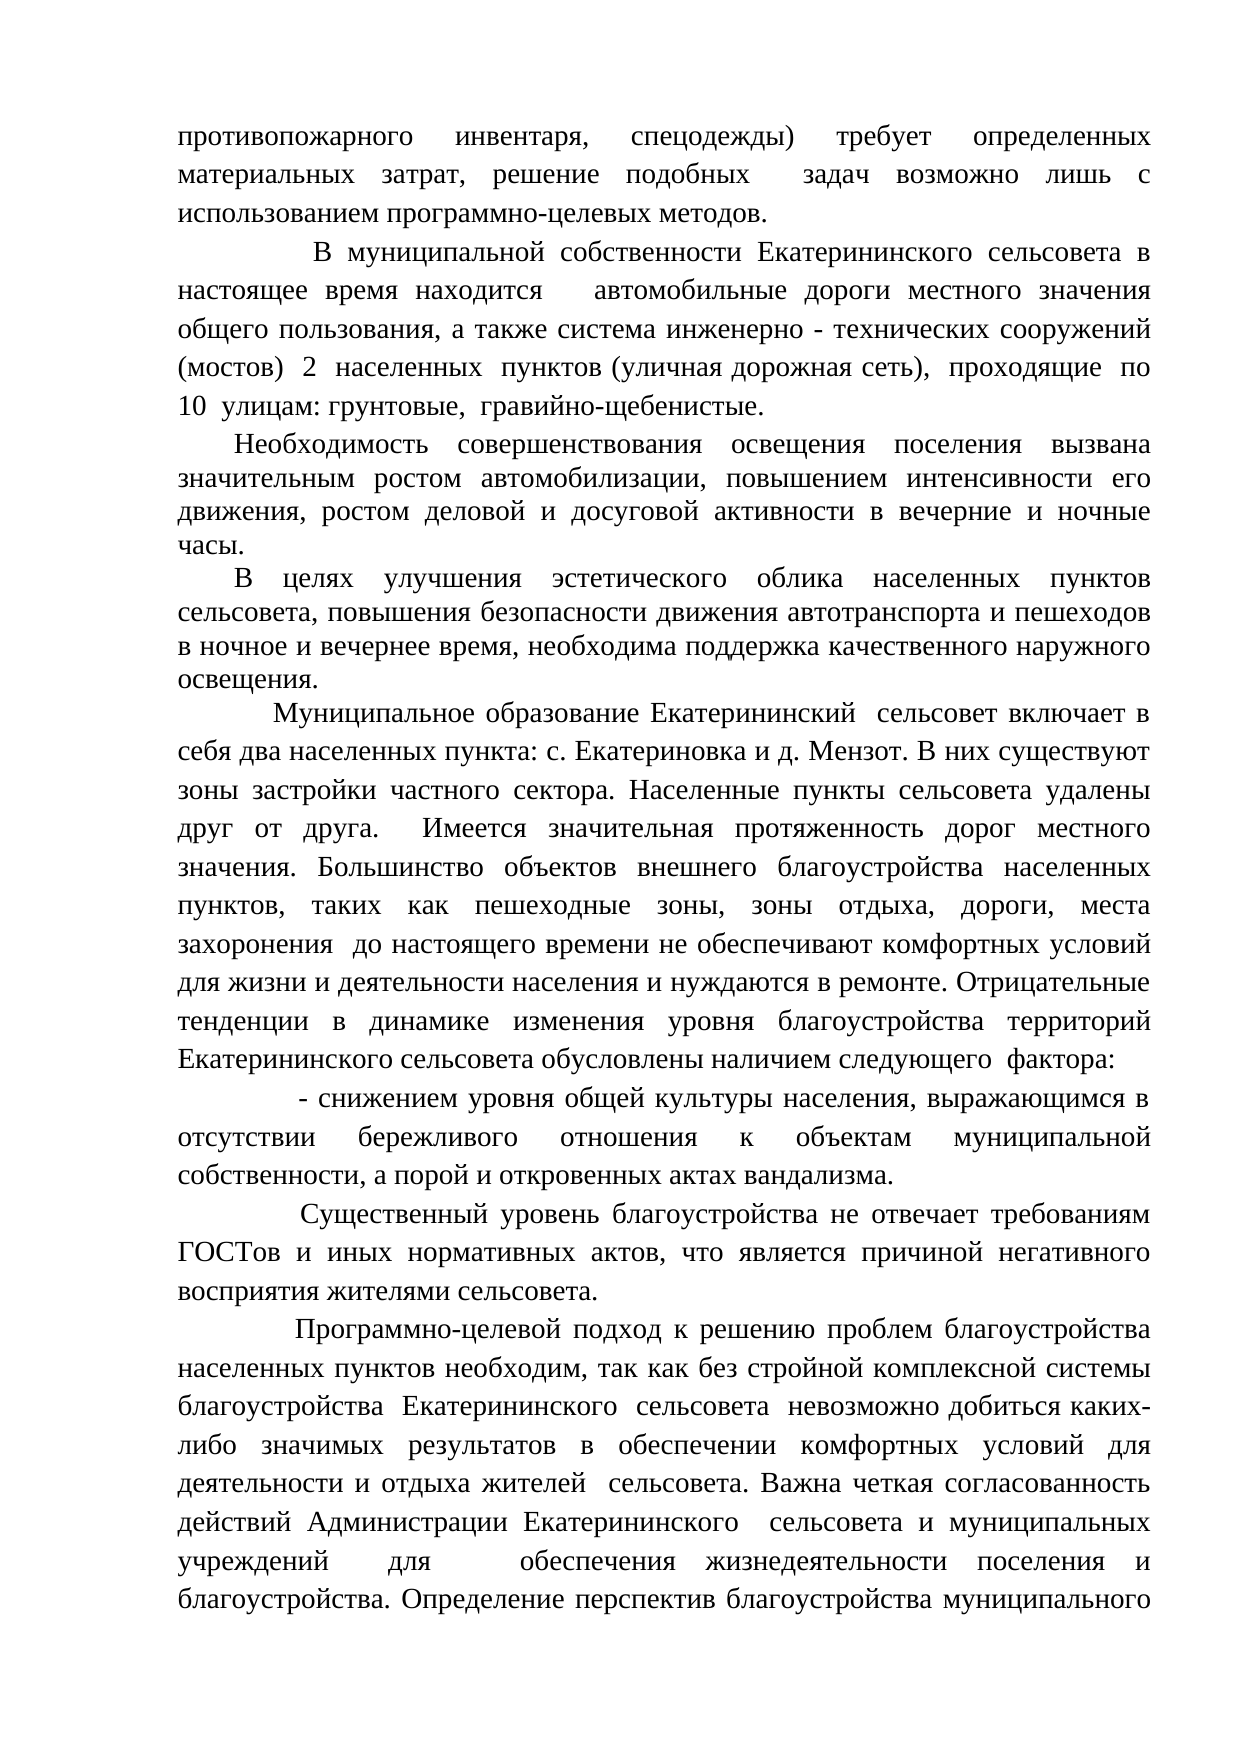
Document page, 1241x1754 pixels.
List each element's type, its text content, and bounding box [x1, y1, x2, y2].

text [177, 118, 1152, 229]
text В целях улучшения эстетического облика населенных пунктов сельсовета, повышения безопасности движения автотранспорта и пешеходов в ночное и вечернее время, необходима поддержка качественного наружного освещения. [177, 561, 1152, 695]
text Муниципальное образование Екатерининский сельсовет включает в себя два населенных пункта: с. Екатериновка и д. Мензот. В них существуют зоны застройки частного сектора. Населенные пункты сельсовета удалены друг от друга. Имеется значительная протяженность дорог местного значения. Большинство объектов внешнего благоустройства населенных пунктов, таких как пешеходные зоны, зоны отдыха, дороги, места захоронения до настоящего времени не обеспечивают комфортных условий для жизни и деятельности населения и нуждаются в ремонте. Отрицательные тенденции в динамике изменения уровня благоустройства территорий Екатерининского сельсовета обусловлены наличием следующего фактора: [177, 695, 1152, 1075]
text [177, 1311, 1152, 1615]
text Существенный уровень благоустройства не отвечает требованиям ГОСТов и иных нормативных актов, что является причиной негативного восприятия жителями сельсовета. [177, 1196, 1152, 1306]
text В муниципальной собственности Екатерининского сельсовета в настоящее время находится автомобильные дороги местного значения общего пользования, а также система инженерно - технических сооружений (мостов) 2 населенных пунктов (уличная дорожная сеть), проходящие по 10 улицам: грунтовые, гравийно-щебенистые. [177, 234, 1152, 421]
text Необходимость совершенствования освещения поселения вызвана значительным ростом автомобилизации, повышением интенсивности его движения, ростом деловой и досуговой активности в вечерние и ночные часы. [177, 426, 1152, 561]
text - снижением уровня общей культуры населения, выражающимся в отсутствии бережливого отношения к объектам муниципальной собственности, а порой и откровенных актах вандализма. [177, 1080, 1152, 1191]
